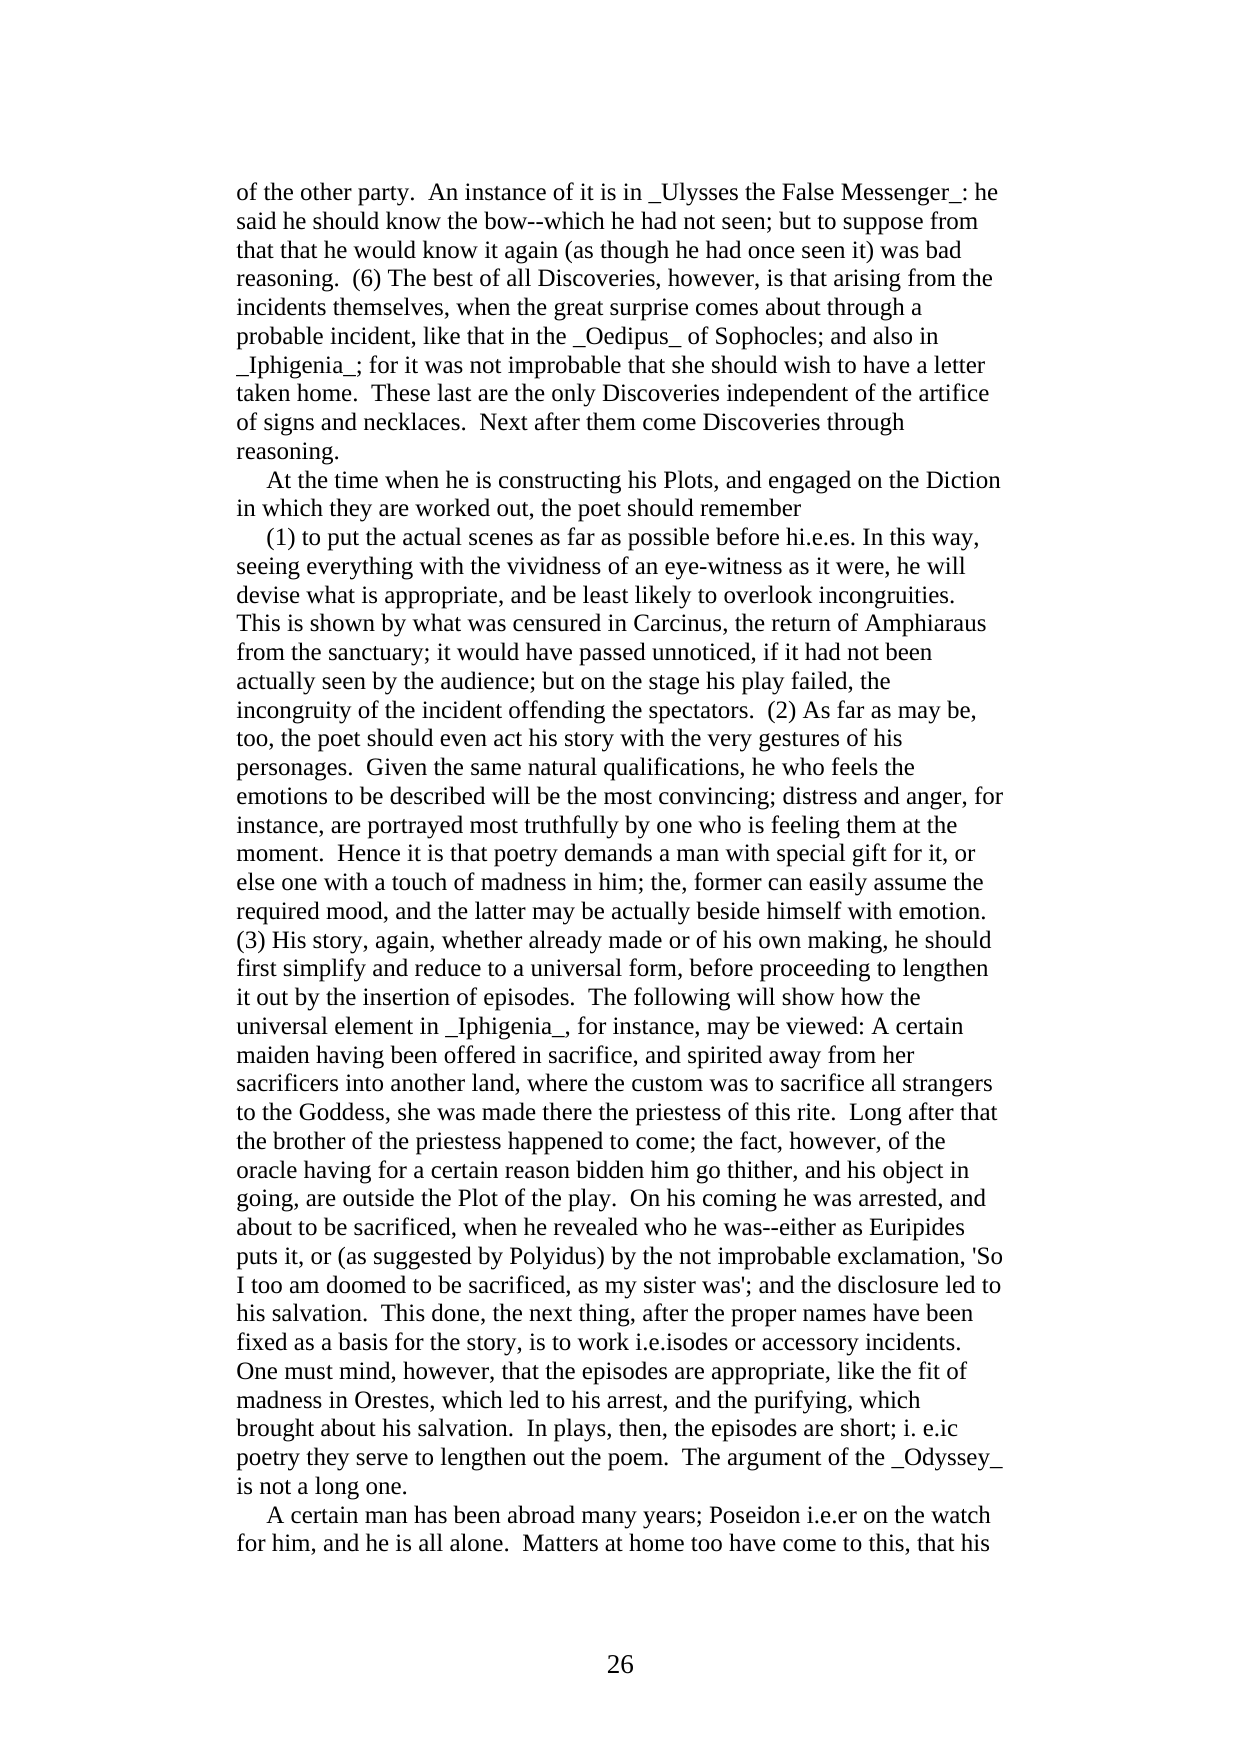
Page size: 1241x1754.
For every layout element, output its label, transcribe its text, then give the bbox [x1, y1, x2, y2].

text (1) to put the actual scenes as far as possible before hi.e.es. In this way, seeing everything with the vividness of an eye-witness as it were, he will devise what is appropriate, and be least likely to overlook incongruities. This is shown by what was censured in Carcinus, the return of Amphiaraus from the sanctuary; it would have passed unnoticed, if it had not been actually seen by the audience; but on the stage his play failed, the incongruity of the incident offending the spectators. (2) As far as may be, too, the poet should even act his story with the very gestures of his personages. Given the same natural qualifications, he who feels the emotions to be described will be the most convincing; distress and anger, for instance, are portrayed most truthfully by one who is feeling them at the moment. Hence it is that poetry demands a man with special gift for it, or else one with a touch of madness in him; the, former can easily assume the required mood, and the latter may be actually beside himself with emotion. (3) His story, again, whether already made or of his own making, he should first simplify and reduce to a universal form, before proceeding to lengthen it out by the insertion of episodes. The following will show how the universal element in _Iphigenia_, for instance, may be viewed: A certain maiden having been offered in sacrifice, and spirited away from her sacrificers into another land, where the custom was to sacrifice all strangers to the Goddess, she was made there the priestess of this rite. Long after that the brother of the priestess happened to come; the fact, however, of the oracle having for a certain reason bidden him go thither, and his object in going, are outside the Plot of the play. On his coming he was arrested, and about to be sacrificed, when he revealed who he was--either as Euripides puts it, or (as suggested by Polyidus) by the not improbable exclamation, 'So I too am doomed to be sacrificed, as my sister was'; and the disclosure led to his salvation. This done, the next thing, after the proper names have been fixed as a basis for the story, is to work i.e.isodes or accessory incidents. One must mind, however, that the episodes are appropriate, like the fit of madness in Orestes, which led to his arrest, and the purifying, which brought about his salvation. In plays, then, the episodes are short; i. e.ic poetry they serve to lengthen out the poem. The argument of the _Odyssey_ is not a long one. [236, 522, 1004, 1500]
text A certain man has been abroad many years; Poseidon i.e.er on the watch for him, and he is all alone. Matters at home too have come to this, that his [236, 1500, 1004, 1557]
text At the time when he is constructing his Plots, and engaged on the Diction in which they are worked out, the poet should remember [236, 465, 1004, 522]
text of the other party. An instance of it is in _Ulysses the False Messenger_: he said he should know the bow--which he had not seen; but to suppose from that that he would know it again (as though he had once seen it) was bad reasoning. (6) The best of all Discoveries, however, is that arising from the incidents themselves, when the great surprise comes about through a probable incident, like that in the _Oedipus_ of Sophocles; and also in _Iphigenia_; for it was not improbable that she should wish to have a letter taken home. These last are the only Discoveries independent of the artifice of signs and necklaces. Next after them come Discoveries through reasoning. [236, 177, 1004, 465]
